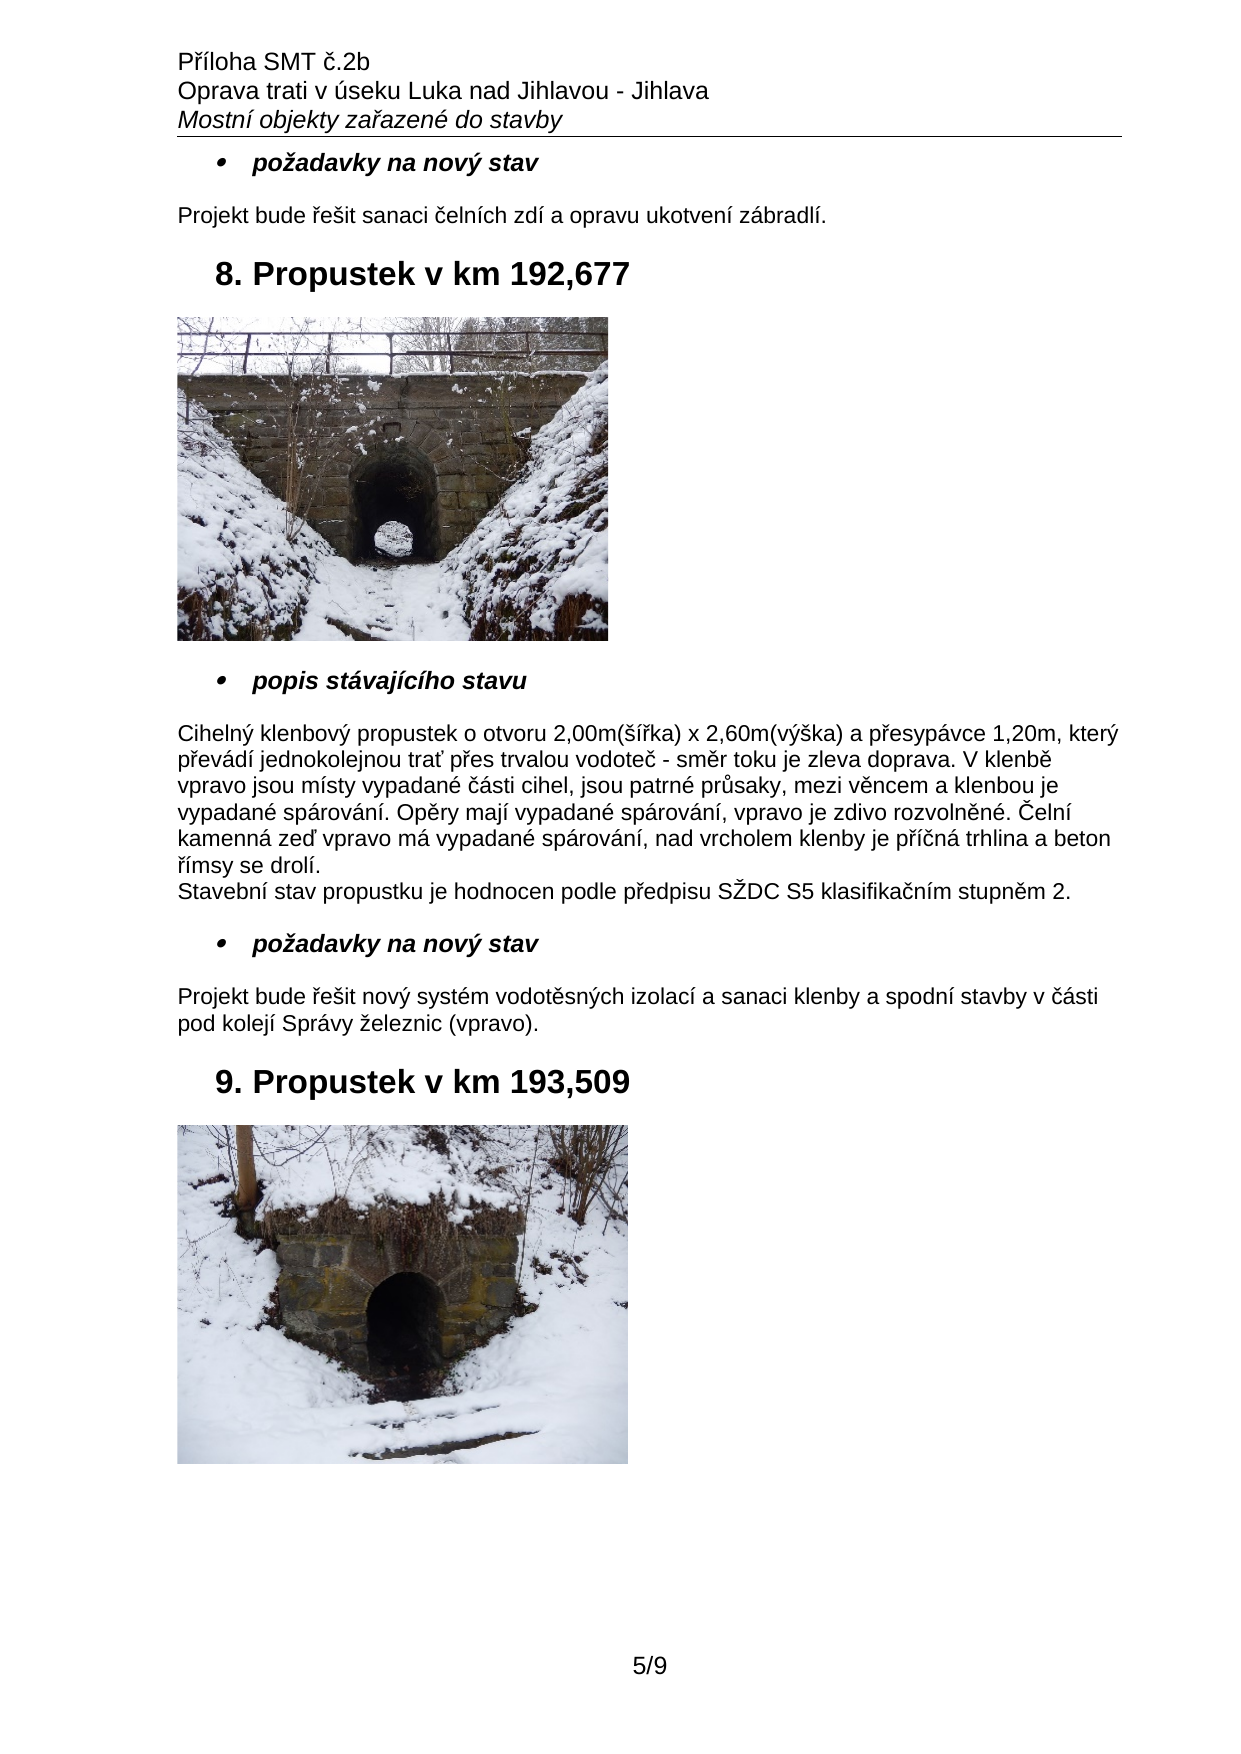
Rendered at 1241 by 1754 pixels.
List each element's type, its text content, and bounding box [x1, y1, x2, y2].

list Propustek v km 193,509 [215, 1062, 1122, 1101]
text Projekt bude řešit sanaci čelních zdí a opravu ukotvení zábradlí. [177, 202, 1122, 228]
subtitle popis stávajícího stavu [215, 666, 1122, 695]
subtitle požadavky na nový stav [215, 929, 1122, 958]
list Propustek v km 192,677 [215, 254, 1122, 293]
text Stavební stav propustku je hodnocen podle předpisu SŽDC S5 klasifikačním stupněm 2. [177, 878, 1122, 904]
picture [177, 1125, 628, 1464]
text Cihelný klenbový propustek o otvoru 2,00m(šířka) x 2,60m(výška) a přesypávce 1,20m, který převádí jednokolejnou trať přes trvalou vodoteč - směr toku je zleva doprava. V klenbě vpravo jsou místy vypadané části cihel, jsou patrné průsaky, mezi věncem a klenbou je vypadané spárování. Opěry mají vypadané spárování, vpravo je zdivo rozvolněné. Čelní kamenná zeď vpravo má vypadané spárování, nad vrcholem klenby je příčná trhlina a beton římsy se drolí. [177, 720, 1122, 878]
picture [177, 317, 609, 641]
subtitle požadavky na nový stav [215, 148, 1122, 177]
text Projekt bude řešit nový systém vodotěsných izolací a sanaci klenby a spodní stavby v části pod kolejí Správy železnic (vpravo). [177, 983, 1122, 1036]
